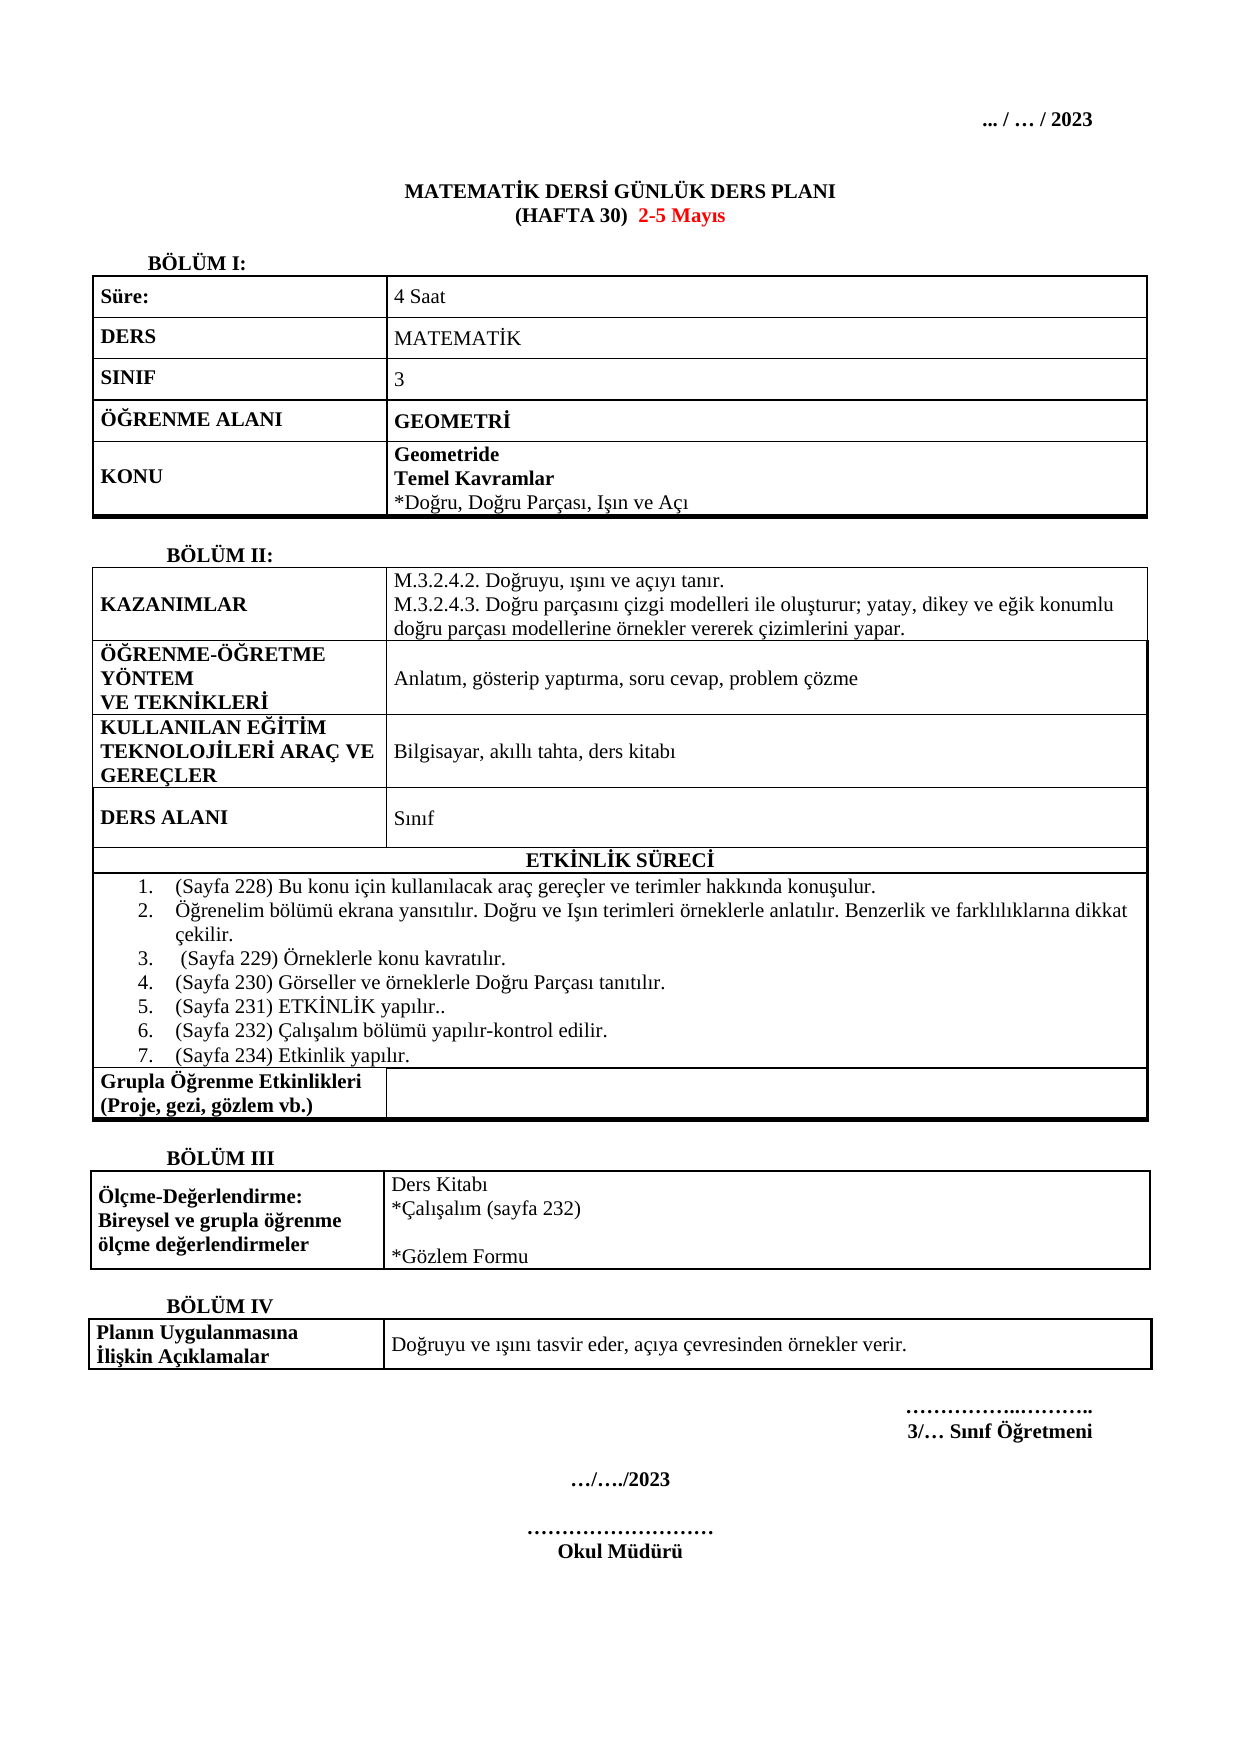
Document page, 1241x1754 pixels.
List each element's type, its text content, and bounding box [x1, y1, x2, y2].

table_cell KONU [94, 442, 386, 514]
table_cell Grupla Öğrenme Etkinlikleri (Proje, gezi, gözlem vb.) [94, 1068, 386, 1117]
table_header Ölçme-Değerlendirme: Bireysel ve grupla öğrenme ölçme değerlendirmeler [92, 1172, 383, 1268]
text Okul Müdürü [148, 1539, 1092, 1563]
table_cell DERS [94, 318, 386, 358]
table_cell Sınıf [387, 788, 1146, 846]
table_cell SINIF [94, 359, 386, 399]
table_cell [387, 1069, 1146, 1117]
table_header Planın Uygulanmasına İlişkin Açıklamalar [90, 1320, 383, 1368]
table_header KAZANIMLAR [93, 568, 386, 640]
table_cell GEOMETRİ [388, 401, 1146, 441]
table_header 4 Saat [388, 277, 1146, 317]
table_cell ETKİNLİK SÜRECİ [94, 848, 1146, 872]
table_cell 3 [388, 359, 1146, 399]
table_header Ders Kitabı *Çalışalım (sayfa 232) *Gözlem Formu [385, 1172, 1149, 1268]
table_cell KULLANILAN EĞİTİM TEKNOLOJİLERİ ARAÇ VE GEREÇLER [93, 715, 386, 787]
table_cell Geometride Temel Kavramlar *Doğru, Doğru Parçası, Işın ve Açı [388, 442, 1146, 514]
table_cell MATEMATİK [388, 318, 1146, 358]
text ... / … / 2023 [148, 107, 1092, 131]
text BÖLÜM I: [148, 251, 1092, 275]
table_cell Bilgisayar, akıllı tahta, ders kitabı [387, 715, 1146, 787]
text ……………..……….. [148, 1394, 1092, 1418]
table_cell ÖĞRENME-ÖĞRETME YÖNTEM VE TEKNİKLERİ [93, 641, 386, 714]
text MATEMATİK DERSİ GÜNLÜK DERS PLANI [148, 179, 1092, 203]
text BÖLÜM II: [148, 543, 1092, 567]
text (HAFTA 30) 2-5 Mayıs [148, 203, 1092, 227]
table_cell Anlatım, gösterip yaptırma, soru cevap, problem çözme [387, 641, 1146, 714]
table_cell (Sayfa 228) Bu konu için kullanılacak araç gereçler ve terimler hakkında konuşulur. Öğrenelim bölümü ekrana yansıtılır. Doğru ve Işın terimleri örneklerle anlatılır. Benzerlik ve farklılıklarına dikkat çekilir. (Sayfa 229) Örneklerle konu kavratılır. (Sayfa 230) Görseller ve örneklerle Doğru Parçası tanıtılır. (Sayfa 231) ETKİNLİK yapılır.. (Sayfa 232) Çalışalım bölümü yapılır-kontrol edilir. (Sayfa 234) Etkinlik yapılır. [94, 874, 1146, 1067]
text ……………………… [148, 1515, 1092, 1539]
table_header Doğruyu ve ışını tasvir eder, açıya çevresinden örnekler verir. [385, 1320, 1150, 1368]
table_cell DERS ALANI [94, 788, 386, 846]
text …/…./2023 [148, 1467, 1092, 1491]
text 3/… Sınıf Öğretmeni [148, 1418, 1092, 1443]
table_header M.3.2.4.2. Doğruyu, ışını ve açıyı tanır. M.3.2.4.3. Doğru parçasını çizgi modelleri ile oluşturur; yatay, dikey ve eğik konumlu doğru parçası modellerine örnekler vererek çizimlerini yapar. [387, 568, 1147, 640]
subtitle BÖLÜM III [148, 1146, 1092, 1169]
subtitle BÖLÜM IV [148, 1294, 1092, 1318]
table_cell ÖĞRENME ALANI [94, 401, 386, 441]
table_header Süre: [94, 277, 386, 317]
